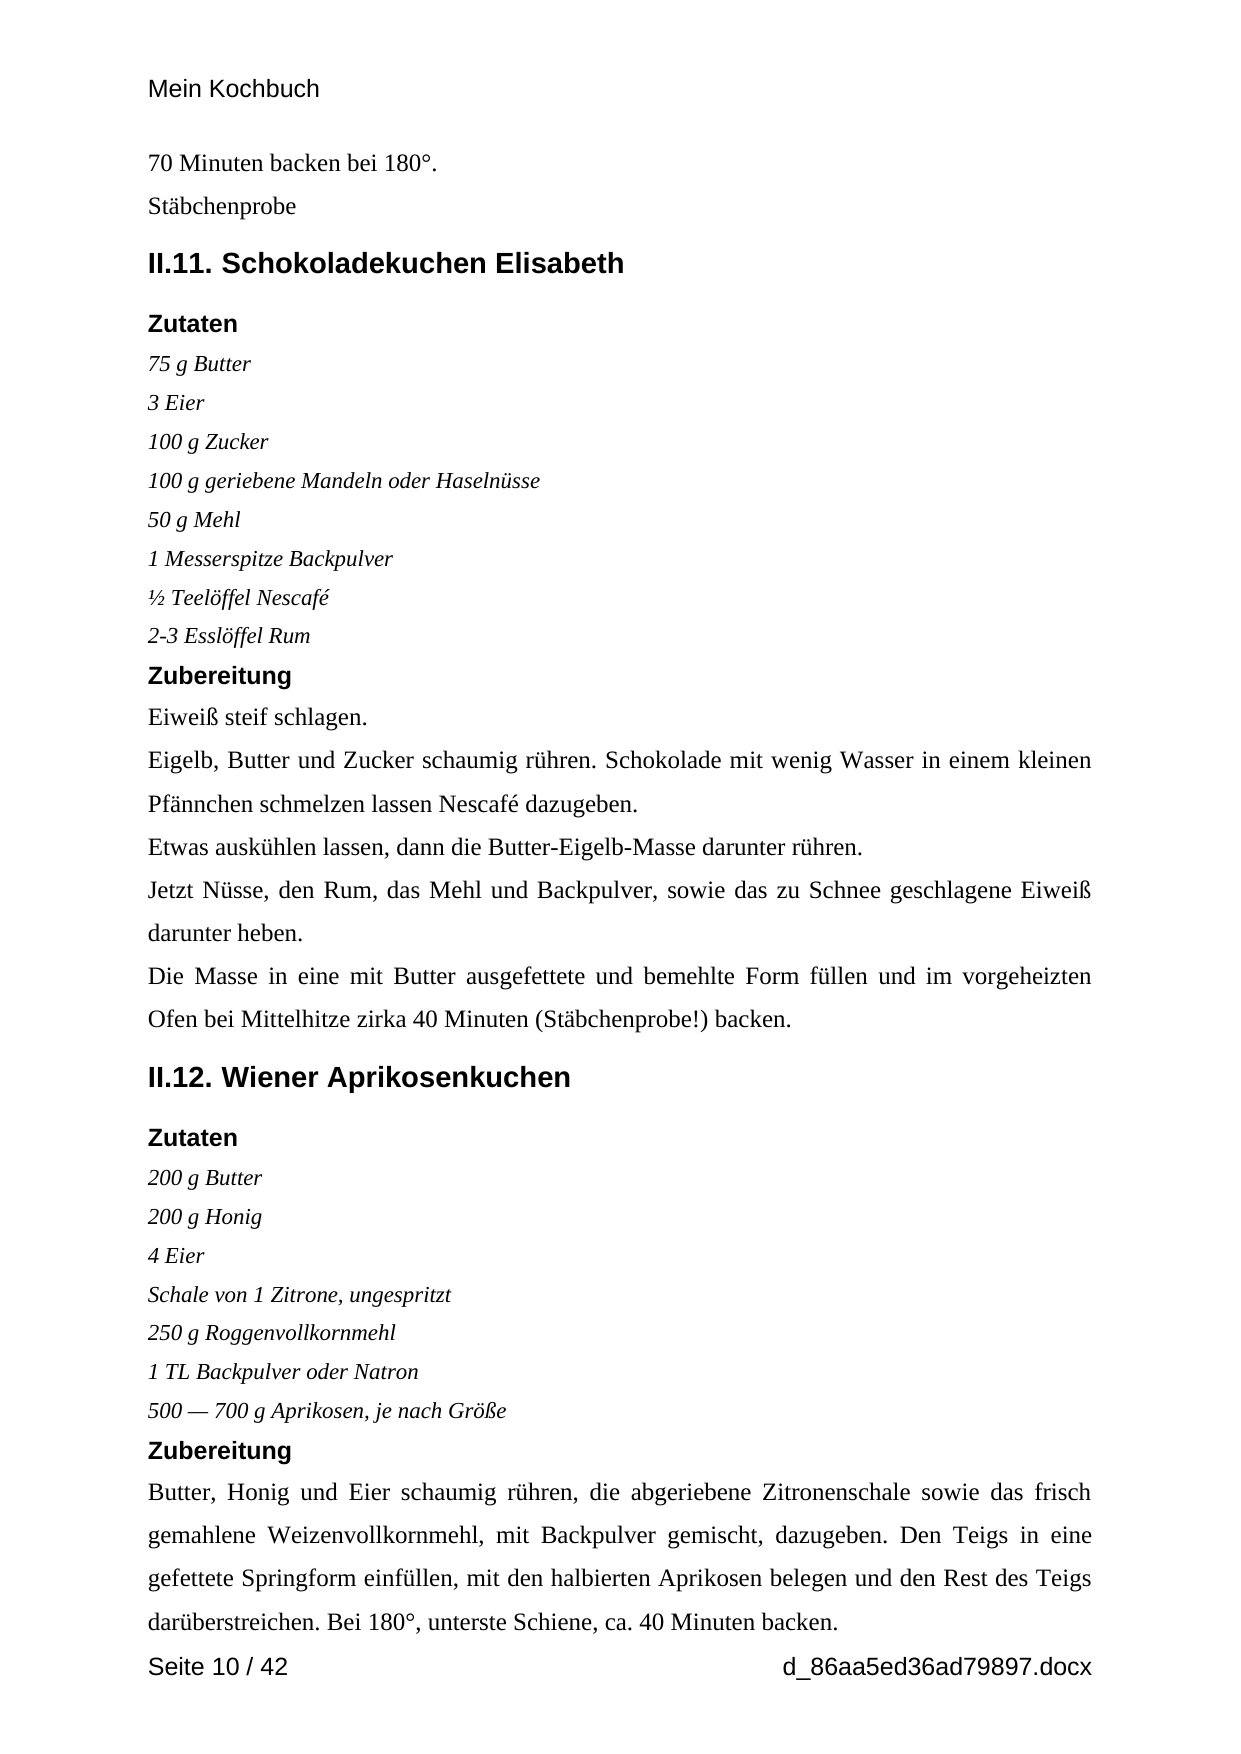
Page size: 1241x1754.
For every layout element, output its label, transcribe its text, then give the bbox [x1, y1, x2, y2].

subtitle Zutaten [148, 309, 1093, 338]
text Jetzt Nüsse, den Rum, das Mehl und Backpulver, sowie das zu Schnee geschlagene Eiweiß darunter heben. [148, 875, 1093, 947]
text 100 g geriebene Mandeln oder Haselnüsse [148, 467, 1093, 493]
subtitle Zubereitung [148, 1436, 1093, 1465]
text Stäbchenprobe [148, 191, 1093, 219]
text 200 g Honig [148, 1203, 1093, 1229]
text 1 TL Backpulver oder Natron [148, 1358, 1093, 1385]
text Schale von 1 Zitrone, ungespritzt [148, 1281, 1093, 1307]
text 75 g Butter [148, 350, 1093, 377]
subtitle Zutaten [148, 1123, 1093, 1152]
text 250 g Roggenvollkornmehl [148, 1319, 1093, 1346]
text 200 g Butter [148, 1164, 1093, 1190]
subtitle Zubereitung [148, 661, 1093, 690]
text 50 g Mehl [148, 506, 1093, 532]
text Etwas auskühlen lassen, dann die Butter-Eigelb-Masse darunter rühren. [148, 832, 1093, 861]
text Eigelb, Butter und Zucker schaumig rühren. Schokolade mit wenig Wasser in einem kleinen Pfännchen schmelzen lassen Nescafé dazugeben. [148, 746, 1093, 817]
subtitle Schokoladekuchen Elisabeth [148, 246, 1093, 280]
text 500 — 700 g Aprikosen, je nach Größe [148, 1397, 1093, 1423]
text 2-3 Esslöffel Rum [148, 622, 1093, 649]
text ½ Teelöffel Nescafé [148, 583, 1093, 610]
text Eiweiß steif schlagen. [148, 702, 1093, 731]
text 1 Messerspitze Backpulver [148, 545, 1093, 571]
text Butter, Honig und Eier schaumig rühren, die abgeriebene Zitronenschale sowie das frisch gemahlene Weizenvollkornmehl, mit Backpulver gemischt, dazugeben. Den Teigs in eine gefettete Springform einfüllen, mit den halbierten Aprikosen belegen und den Rest des Teigs darüberstreichen. Bei 180°, unterste Schiene, ca. 40 Minuten backen. [148, 1477, 1093, 1635]
text 70 Minuten backen bei 180°. [148, 148, 1093, 176]
text 3 Eier [148, 389, 1093, 416]
subtitle Wiener Aprikosenkuchen [148, 1060, 1093, 1093]
text Die Masse in eine mit Butter ausgefettete und bemehlte Form füllen und im vorgeheizten Ofen bei Mittelhitze zirka 40 Minuten (Stäbchenprobe!) backen. [148, 961, 1093, 1033]
text 100 g Zucker [148, 428, 1093, 454]
text 4 Eier [148, 1242, 1093, 1268]
